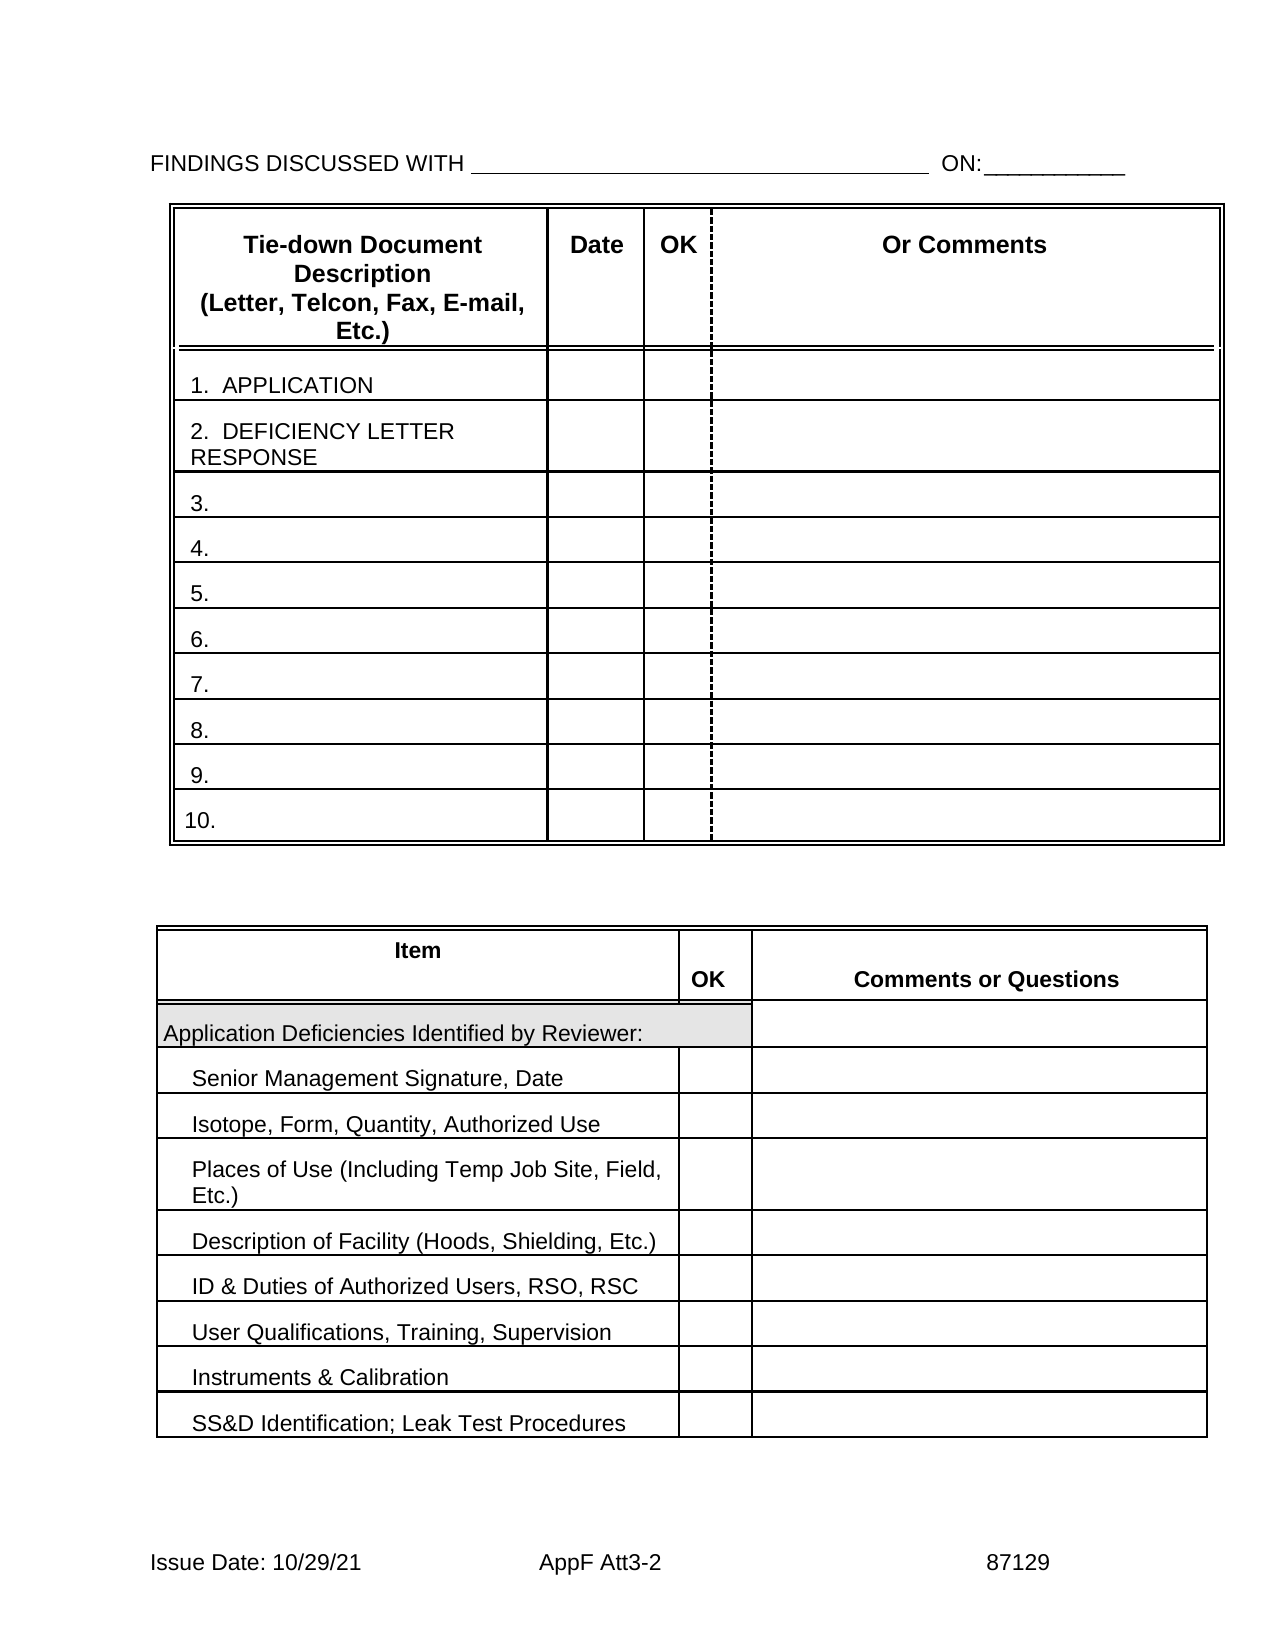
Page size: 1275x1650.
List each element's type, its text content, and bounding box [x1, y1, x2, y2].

table_cell [645, 790, 711, 840]
table_cell [549, 401, 643, 470]
table_cell 3. [175, 473, 546, 516]
table_cell [549, 790, 643, 840]
table_cell User Qualifications, Training, Supervision [158, 1302, 678, 1345]
table_cell [753, 1347, 1206, 1390]
table_cell [680, 1256, 751, 1299]
table_cell 2. DEFICIENCY LETTER RESPONSE [175, 401, 546, 470]
table_cell [645, 401, 711, 470]
table_cell [549, 518, 643, 561]
table_cell [711, 563, 1219, 607]
table_cell ID & Duties of Authorized Users, RSO, RSC [158, 1256, 678, 1299]
table_cell [680, 1347, 751, 1390]
table_cell [549, 351, 643, 399]
table_cell [711, 700, 1219, 743]
table_cell [680, 1048, 751, 1092]
table_cell [680, 1094, 751, 1137]
table_cell 4. [175, 518, 546, 561]
table_cell 8. [175, 700, 546, 743]
text FINDINGS DISCUSSED WITH ON: [150, 150, 1125, 176]
table_cell [645, 609, 711, 652]
table_cell [711, 745, 1219, 788]
table_cell Application Deficiencies Identified by Reviewer: [158, 1005, 751, 1046]
table_cell [753, 1139, 1206, 1209]
table_cell [753, 1001, 1206, 1046]
table_cell [645, 473, 711, 516]
table_cell [549, 654, 643, 697]
table_cell Instruments & Calibration [158, 1347, 678, 1390]
table_header Item [158, 931, 678, 998]
table_cell [711, 790, 1219, 840]
table_cell [549, 700, 643, 743]
table_cell 6. [175, 609, 546, 652]
table_cell [753, 1211, 1206, 1254]
table_cell [680, 1302, 751, 1345]
table_cell [680, 1139, 751, 1209]
table_cell [711, 473, 1219, 516]
table_cell [645, 745, 711, 788]
table_cell [549, 745, 643, 788]
table_cell 1. APPLICATION [172, 345, 546, 399]
table_header Comments or Questions [753, 931, 1206, 998]
table_cell Description of Facility (Hoods, Shielding, Etc.) [158, 1211, 678, 1254]
table_cell [753, 1393, 1206, 1436]
table_cell 10. [175, 790, 546, 840]
table_header OK [680, 931, 751, 998]
table_cell 7. [175, 654, 546, 697]
table_cell [645, 563, 711, 607]
table_cell 9. [175, 745, 546, 788]
table_cell [549, 609, 643, 652]
table_cell Senior Management Signature, Date [158, 1048, 678, 1092]
table_cell [645, 700, 711, 743]
table_cell [711, 401, 1219, 470]
table_cell [711, 345, 1222, 399]
table_cell [549, 563, 643, 607]
table_cell [680, 1393, 751, 1436]
table_cell [645, 518, 711, 561]
table_cell 5. [175, 563, 546, 607]
table_cell Isotope, Form, Quantity, Authorized Use [158, 1094, 678, 1137]
table_cell [680, 1211, 751, 1254]
table_cell [753, 1094, 1206, 1137]
table_cell [711, 654, 1219, 697]
table_cell [753, 1256, 1206, 1299]
table_header OK [645, 209, 711, 345]
table_cell [549, 473, 643, 516]
table_cell [645, 351, 711, 399]
table_header Or Comments [711, 209, 1219, 345]
table_cell [753, 1048, 1206, 1092]
table_cell SS&D Identification; Leak Test Procedures [158, 1393, 678, 1436]
table_cell [753, 1302, 1206, 1345]
table_cell [711, 609, 1219, 652]
table_header Date [549, 209, 643, 345]
table_cell Places of Use (Including Temp Job Site, Field, Etc.) [158, 1139, 678, 1209]
table_cell [711, 518, 1219, 561]
table_cell [645, 654, 711, 697]
table_header Tie-down Document Description (Letter, Telcon, Fax, E-mail, Etc.) [175, 209, 546, 345]
